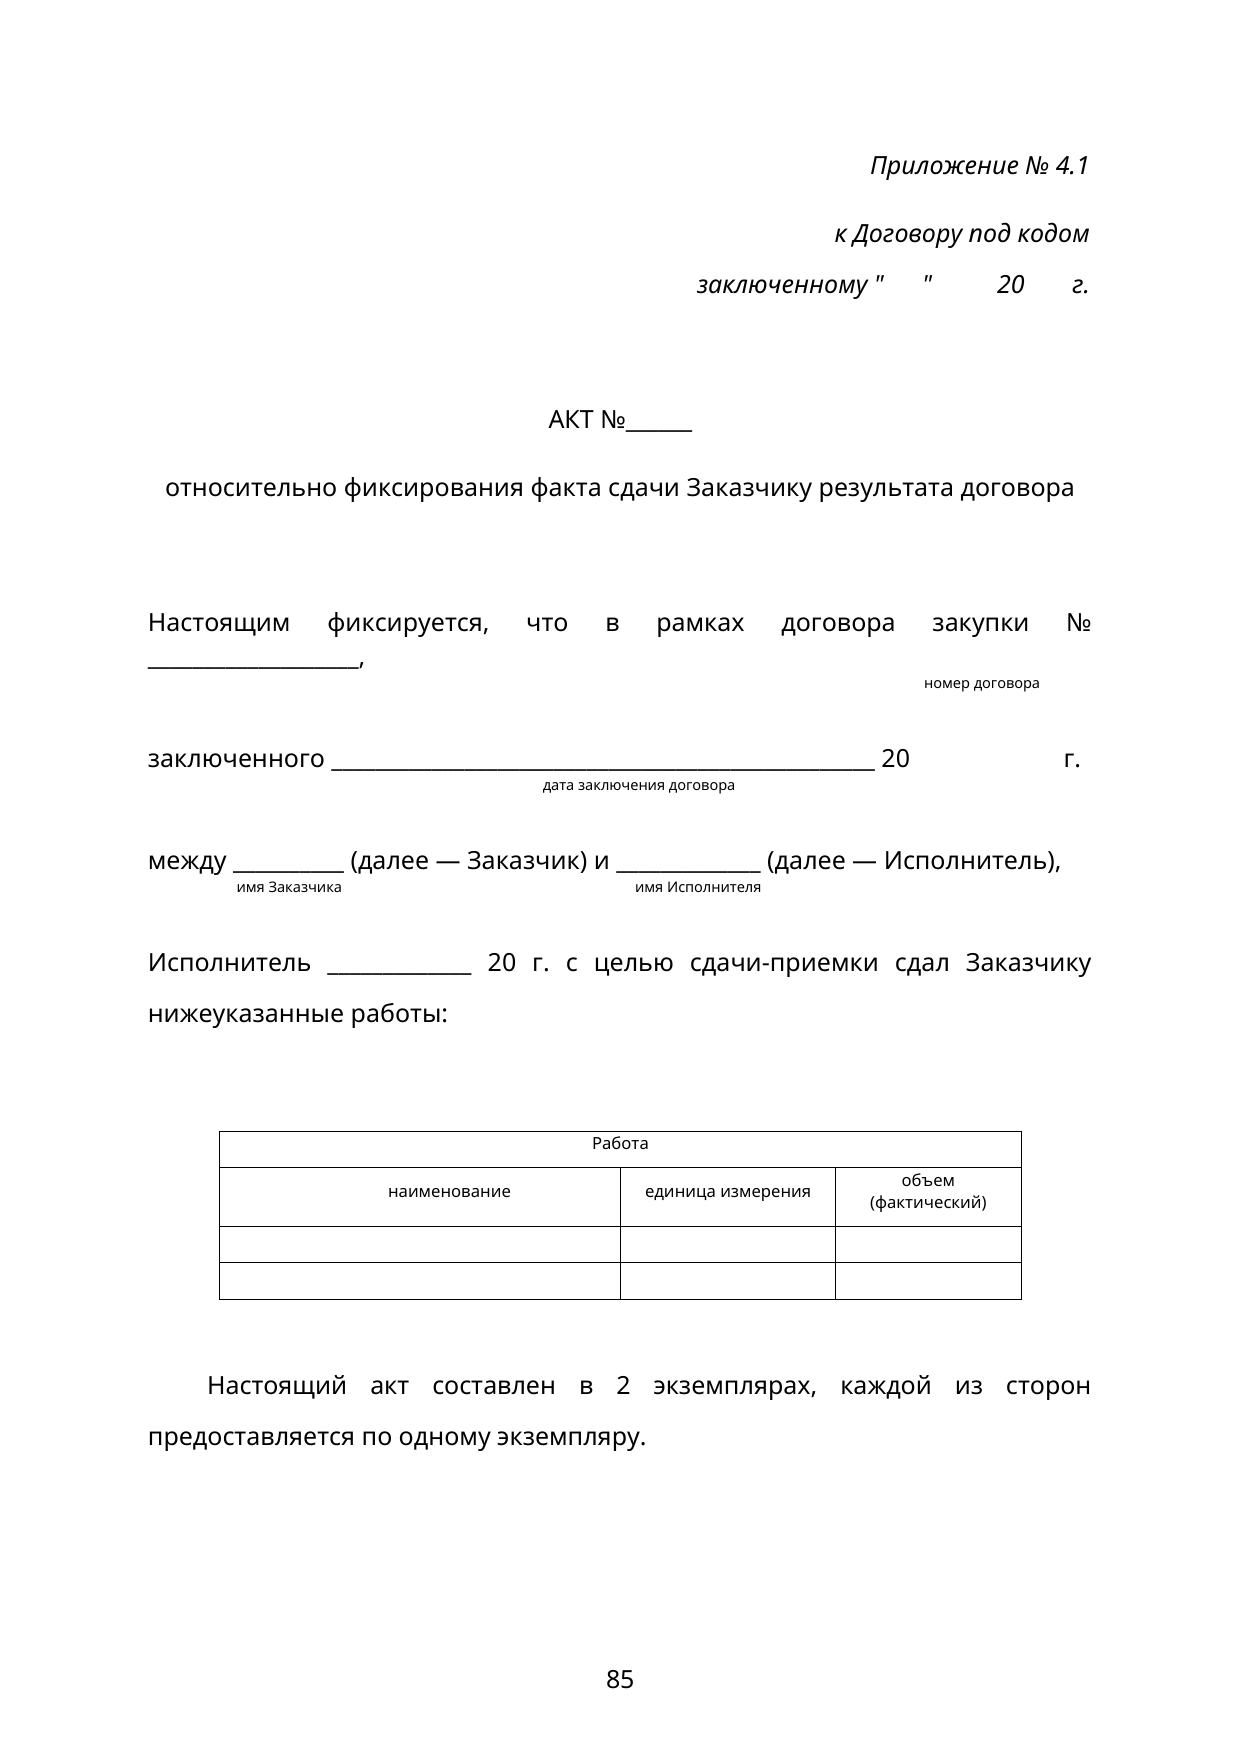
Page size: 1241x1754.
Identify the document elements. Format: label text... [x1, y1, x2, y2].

text Настоящим фиксируется, что в рамках договора закупки № ___________________, [148, 605, 1092, 673]
text имя Заказчика имя Исполнителя [236, 877, 1093, 911]
table_cell единица измерения [621, 1168, 835, 1226]
text Исполнитель _____________ 20 г. с целью сдачи-приемки сдал Заказчику нижеуказанные работы: [148, 944, 1092, 1029]
text АКТ №______ [148, 402, 1092, 436]
table_cell [220, 1227, 620, 1262]
table_cell [621, 1227, 835, 1262]
table_cell наименование [220, 1168, 620, 1226]
text относительно фиксирования факта сдачи Заказчику результата договора [148, 469, 1092, 504]
table_cell объем (фактический) [836, 1168, 1021, 1226]
table_cell [220, 1263, 620, 1298]
text Настоящий акт составлен в 2 экземплярах, каждой из сторон предоставляется по одному экземпляру. [148, 1367, 1092, 1452]
text к Договору под кодом заключенному " " 20 г. [148, 215, 1092, 301]
table_cell [621, 1263, 835, 1298]
text номер договора [871, 673, 1092, 707]
table_header Работа [220, 1132, 1021, 1167]
text дата заключения договора [148, 775, 1130, 809]
table_cell [836, 1263, 1021, 1298]
text между __________ (далее — Заказчик) и _____________ (далее — Исполнитель), [148, 843, 1130, 877]
text Приложение № 4.1 [148, 148, 1092, 182]
table_cell [836, 1227, 1021, 1262]
text заключенного _________________________________________________ 20 г. [148, 741, 1092, 775]
